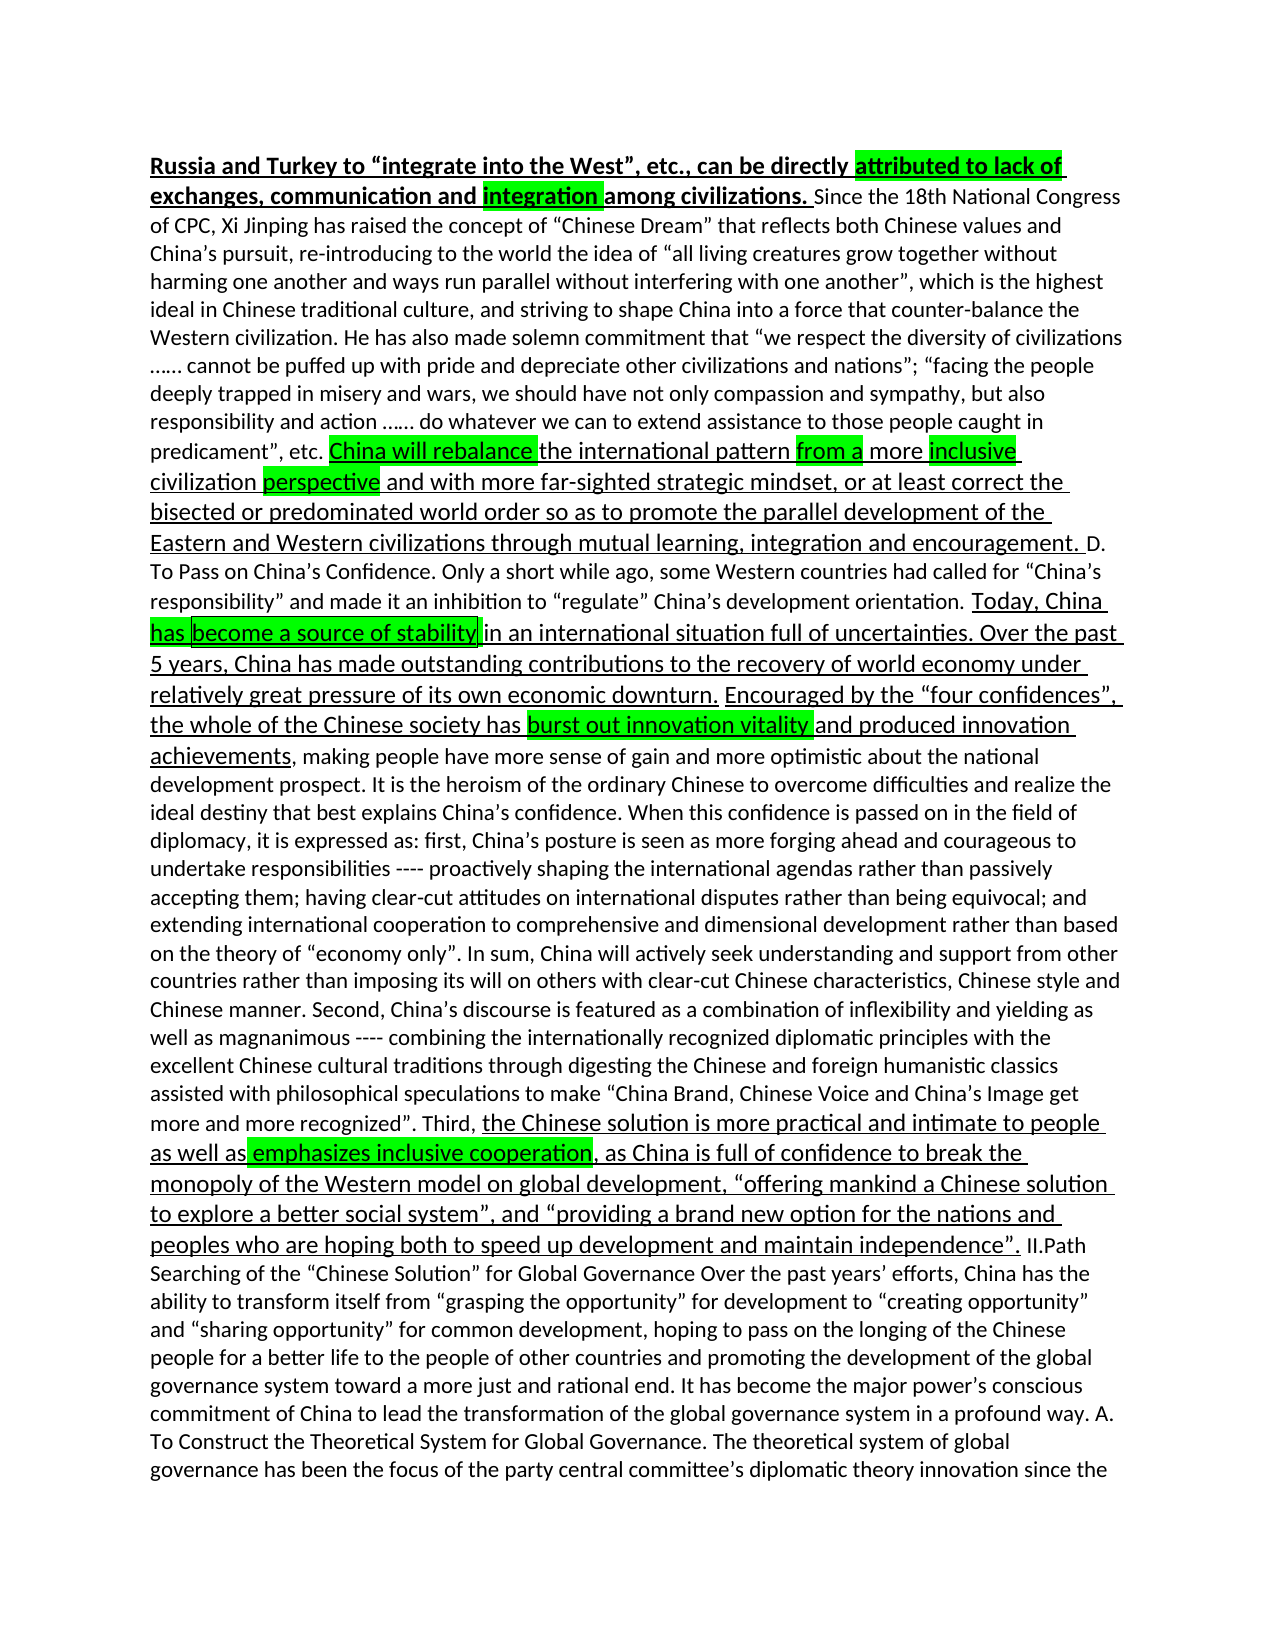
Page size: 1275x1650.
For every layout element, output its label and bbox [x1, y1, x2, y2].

text [150, 150, 1125, 1483]
